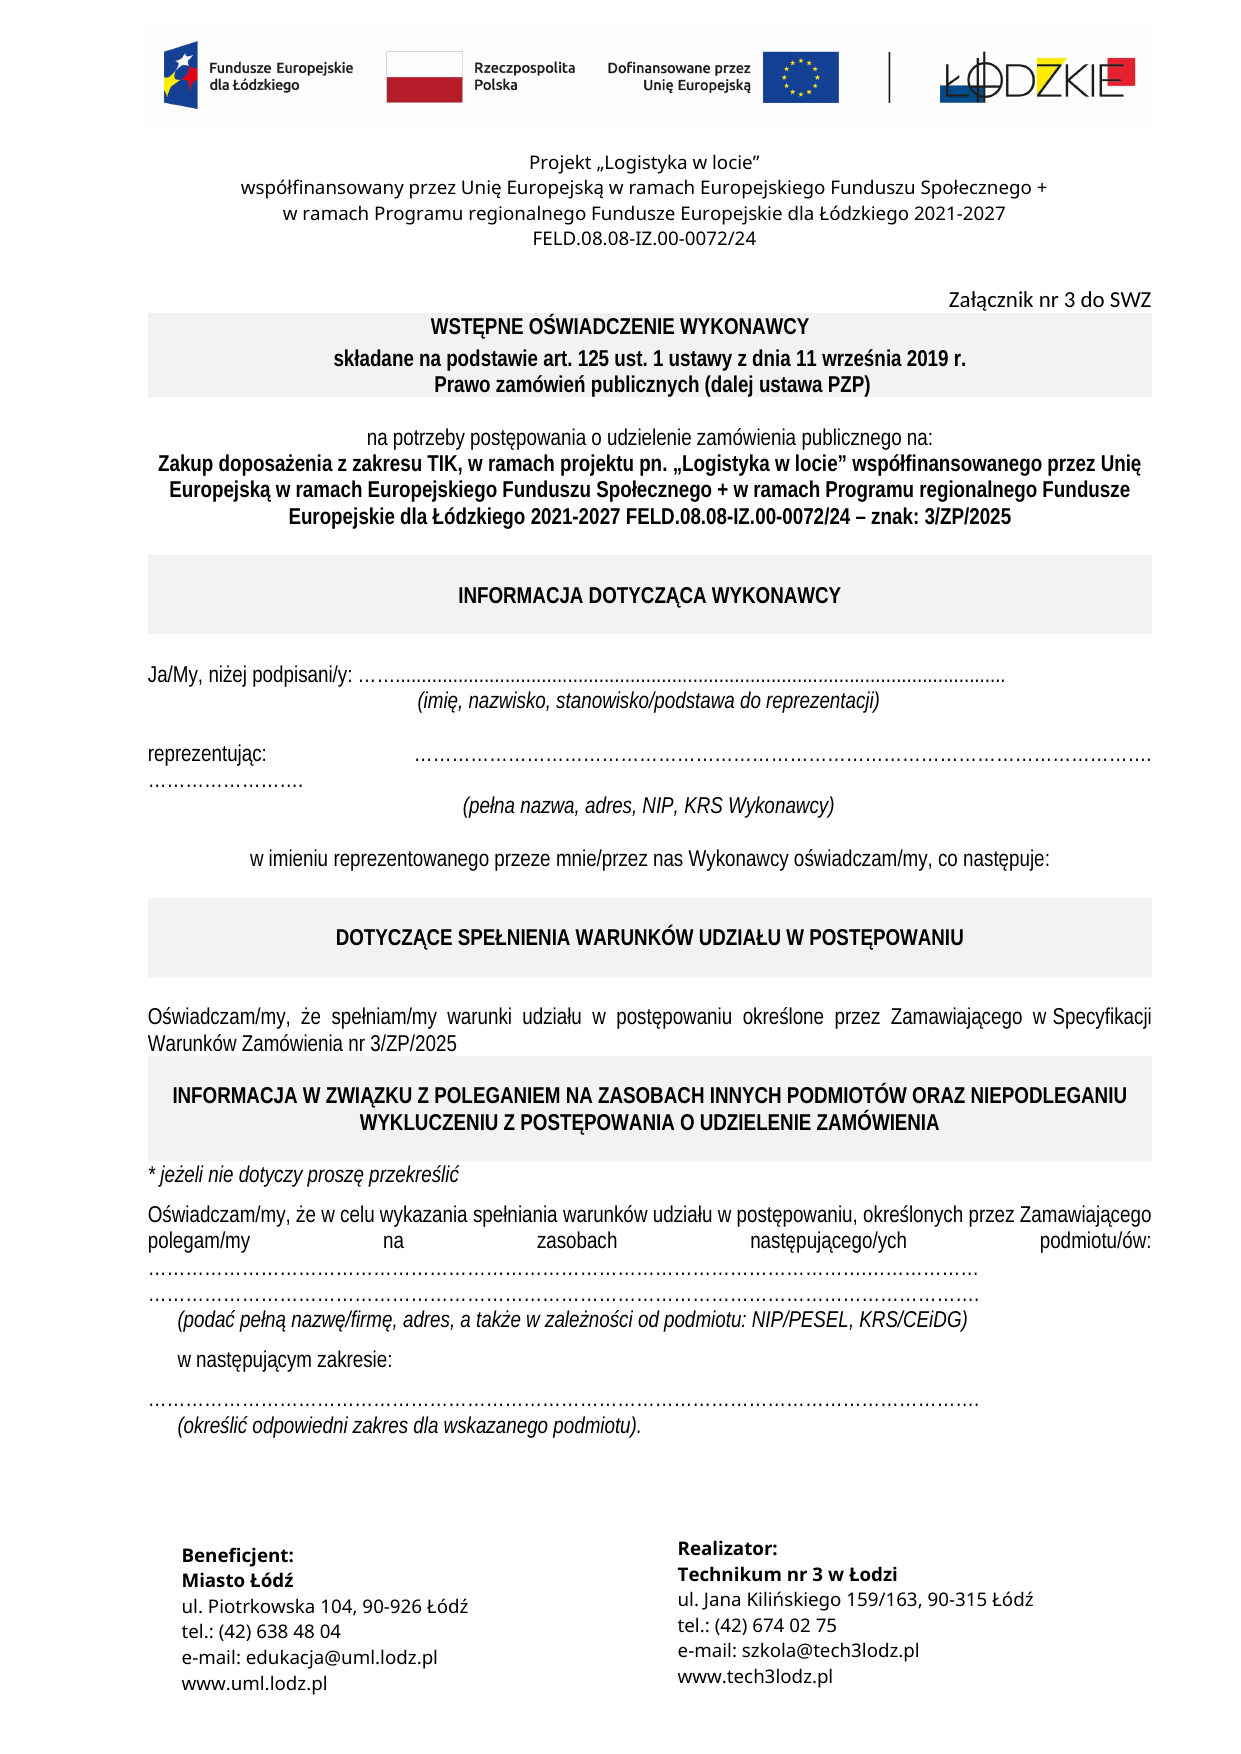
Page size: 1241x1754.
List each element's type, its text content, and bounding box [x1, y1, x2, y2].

text WSTĘPNE OŚWIADCZENIE WYKONAWCY [148, 313, 1152, 339]
text (podać pełną nazwę/firmę, adres, a także w zależności od podmiotu: NIP/PESEL, KRS/CEiDG) [148, 1306, 1152, 1333]
picture [147, 24, 1152, 126]
text Załącznik nr 3 do SWZ [148, 251, 1152, 313]
text Oświadczam/my, że spełniam/my warunki udziału w postępowaniu określone przez Zamawiającego w Specyfikacji Warunków Zamówienia nr 3/ZP/2025 [148, 1003, 1152, 1056]
text INFORMACJA DOTYCZĄCA WYKONAWCY [148, 582, 1152, 608]
text Zakup doposażenia z zakresu TIK, w ramach projektu pn. „Logistyka w locie” współfinansowanego przez Unię Europejską w ramach Europejskiego Funduszu Społecznego + w ramach Programu regionalnego Fundusze Europejskie dla Łódzkiego 2021-2027 FELD.08.08-IZ.00-0072/24 – znak: 3/ZP/2025 [148, 450, 1152, 529]
text (imię, nazwisko, stanowisko/podstawa do reprezentacji) [148, 687, 1152, 713]
text w następującym zakresie: [148, 1346, 1152, 1372]
text reprezentując: ……………………………………………………………………………………………………….……………………. [148, 740, 1152, 792]
text w imieniu reprezentowanego przeze mnie/przez nas Wykonawcy oświadczam/my, co następuje: [148, 845, 1152, 872]
text na potrzeby postępowania o udzielenie zamówienia publicznego na: [148, 423, 1152, 450]
text składane na podstawie art. 125 ust. 1 ustawy z dnia 11 września 2019 r. [148, 344, 1152, 371]
text ……………………………………………………………………………………………………………………. [148, 1385, 1152, 1412]
text (określić odpowiedni zakres dla wskazanego podmiotu). [148, 1412, 1152, 1438]
text Oświadczam/my, że w celu wykazania spełniania warunków udziału w postępowaniu, określonych przez Zamawiającego polegam/my na zasobach następującego/ych podmiotu/ów: …………………………………………………………………………………………………….……………… [148, 1201, 1152, 1280]
text INFORMACJA W ZWIĄZKU Z POLEGANIEM NA ZASOBACH INNYCH PODMIOTÓW ORAZ NIEPODLEGANIU WYKLUCZENIU Z POSTĘPOWANIA O UDZIELENIE ZAMÓWIENIA [148, 1082, 1152, 1135]
text Ja/My, niżej podpisani/y: ……..................................................................................................................... [148, 661, 1152, 687]
text ……………………………………………………………………………………………………………………. [148, 1280, 1152, 1306]
text Prawo zamówień publicznych (dalej ustawa PZP) [148, 371, 1152, 397]
text DOTYCZĄCE SPEŁNIENIA WARUNKÓW UDZIAŁU W POSTĘPOWANIU [148, 924, 1152, 951]
text (pełna nazwa, adres, NIP, KRS Wykonawcy) [148, 792, 1152, 819]
text * jeżeli nie dotyczy proszę przekreślić [148, 1161, 1152, 1188]
